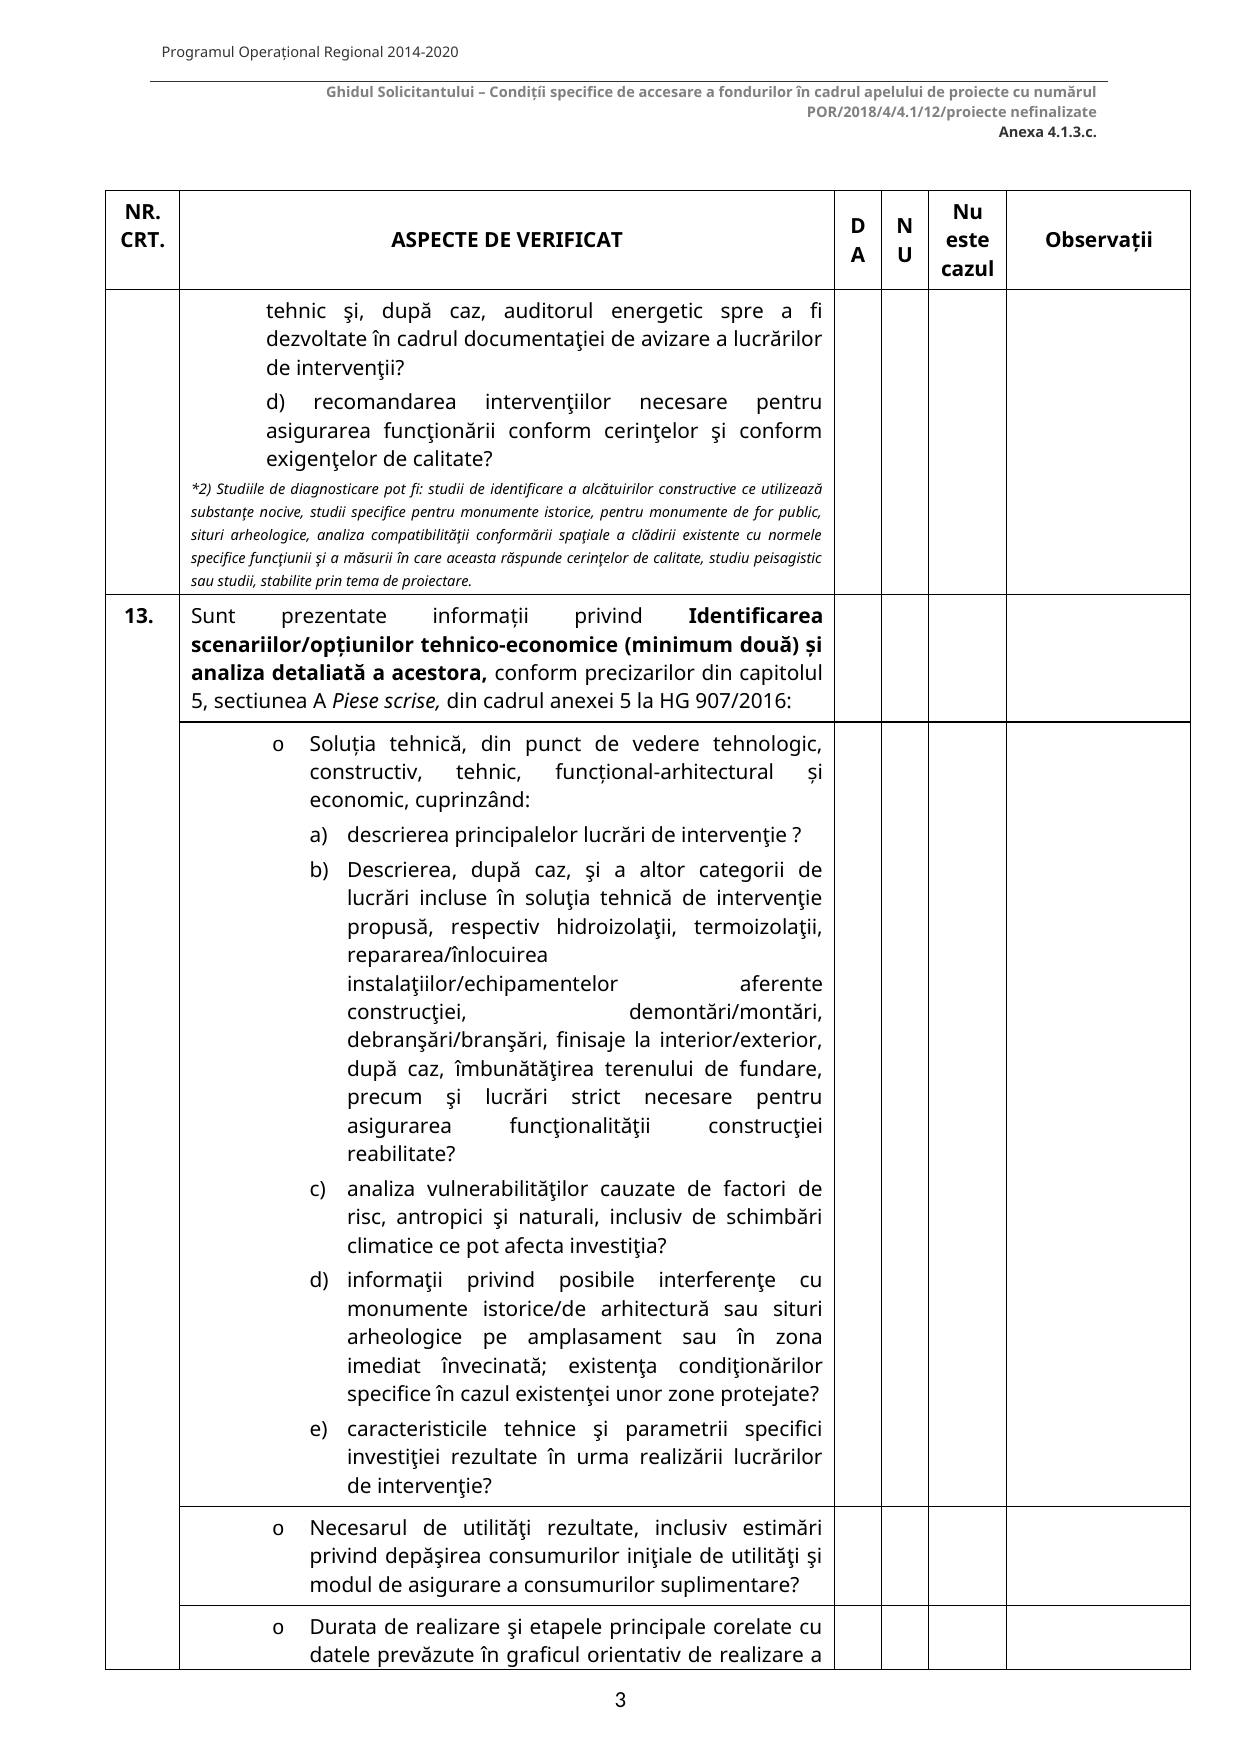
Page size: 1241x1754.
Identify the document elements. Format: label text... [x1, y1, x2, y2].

table_cell [106, 595, 179, 1669]
table_cell [929, 723, 1006, 1506]
table_cell [835, 290, 881, 594]
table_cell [180, 290, 834, 594]
table_header Observaţii [1007, 191, 1190, 289]
table_cell [835, 1606, 881, 1669]
table_cell [1007, 1507, 1190, 1604]
table_cell [882, 1507, 928, 1604]
table_cell [929, 290, 1006, 594]
table_cell [835, 1507, 881, 1604]
table_cell [835, 723, 881, 1506]
table_header ASPECTE DE VERIFICAT [180, 191, 834, 289]
table_cell [929, 1507, 1006, 1604]
table_cell [1007, 723, 1190, 1506]
table_cell [882, 595, 928, 721]
table_cell Sunt prezentate informații privind Identificarea scenariilor/opţiunilor tehnico-economice (minimum două) şi analiza detaliată a acestora, conform precizarilor din capitolul 5, sectiunea A Piese scrise, din cadrul anexei 5 la HG 907/2016: [180, 595, 834, 721]
table_cell [882, 1606, 928, 1669]
table_cell [882, 723, 928, 1506]
table_header NR. CRT. [106, 191, 179, 289]
table_cell Necesarul de utilităţi rezultate, inclusiv estimări privind depăşirea consumurilor iniţiale de utilităţi şi modul de asigurare a consumurilor suplimentare? [180, 1507, 834, 1604]
table_header Nu este cazul [929, 191, 1006, 289]
table_cell [1007, 290, 1190, 594]
table_cell [929, 595, 1006, 721]
table_cell [835, 595, 881, 721]
table_cell [1007, 595, 1190, 721]
table_cell Soluţia tehnică, din punct de vedere tehnologic, constructiv, tehnic, funcţional-arhitectural şi economic, cuprinzând: descrierea principalelor lucrări de intervenţie ? Descrierea, după caz, şi a altor categorii de lucrări incluse în soluţia tehnică de intervenţie propusă, respectiv hidroizolaţii, termoizolaţii, repararea/înlocuirea instalaţiilor/echipamentelor aferente construcţiei, demontări/montări, debranşări/branşări, finisaje la interior/exterior, după caz, îmbunătăţirea terenului de fundare, precum şi lucrări strict necesare pentru asigurarea funcţionalităţii construcţiei reabilitate? analiza vulnerabilităţilor cauzate de factori de risc, antropici şi naturali, inclusiv de schimbări climatice ce pot afecta investiţia? informaţii privind posibile interferenţe cu monumente istorice/de arhitectură sau situri arheologice pe amplasament sau în zona imediat învecinată; existenţa condiţionărilor specifice în cazul existenţei unor zone protejate? caracteristicile tehnice şi parametrii specifici investiţiei rezultate în urma realizării lucrărilor de intervenţie? [180, 723, 834, 1506]
table_cell [929, 1606, 1006, 1669]
table_cell [106, 290, 179, 594]
table_cell [1007, 1606, 1190, 1669]
table_header NU [882, 191, 928, 289]
table_header DA [835, 191, 881, 289]
table_cell [882, 290, 928, 594]
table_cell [180, 1606, 834, 1669]
